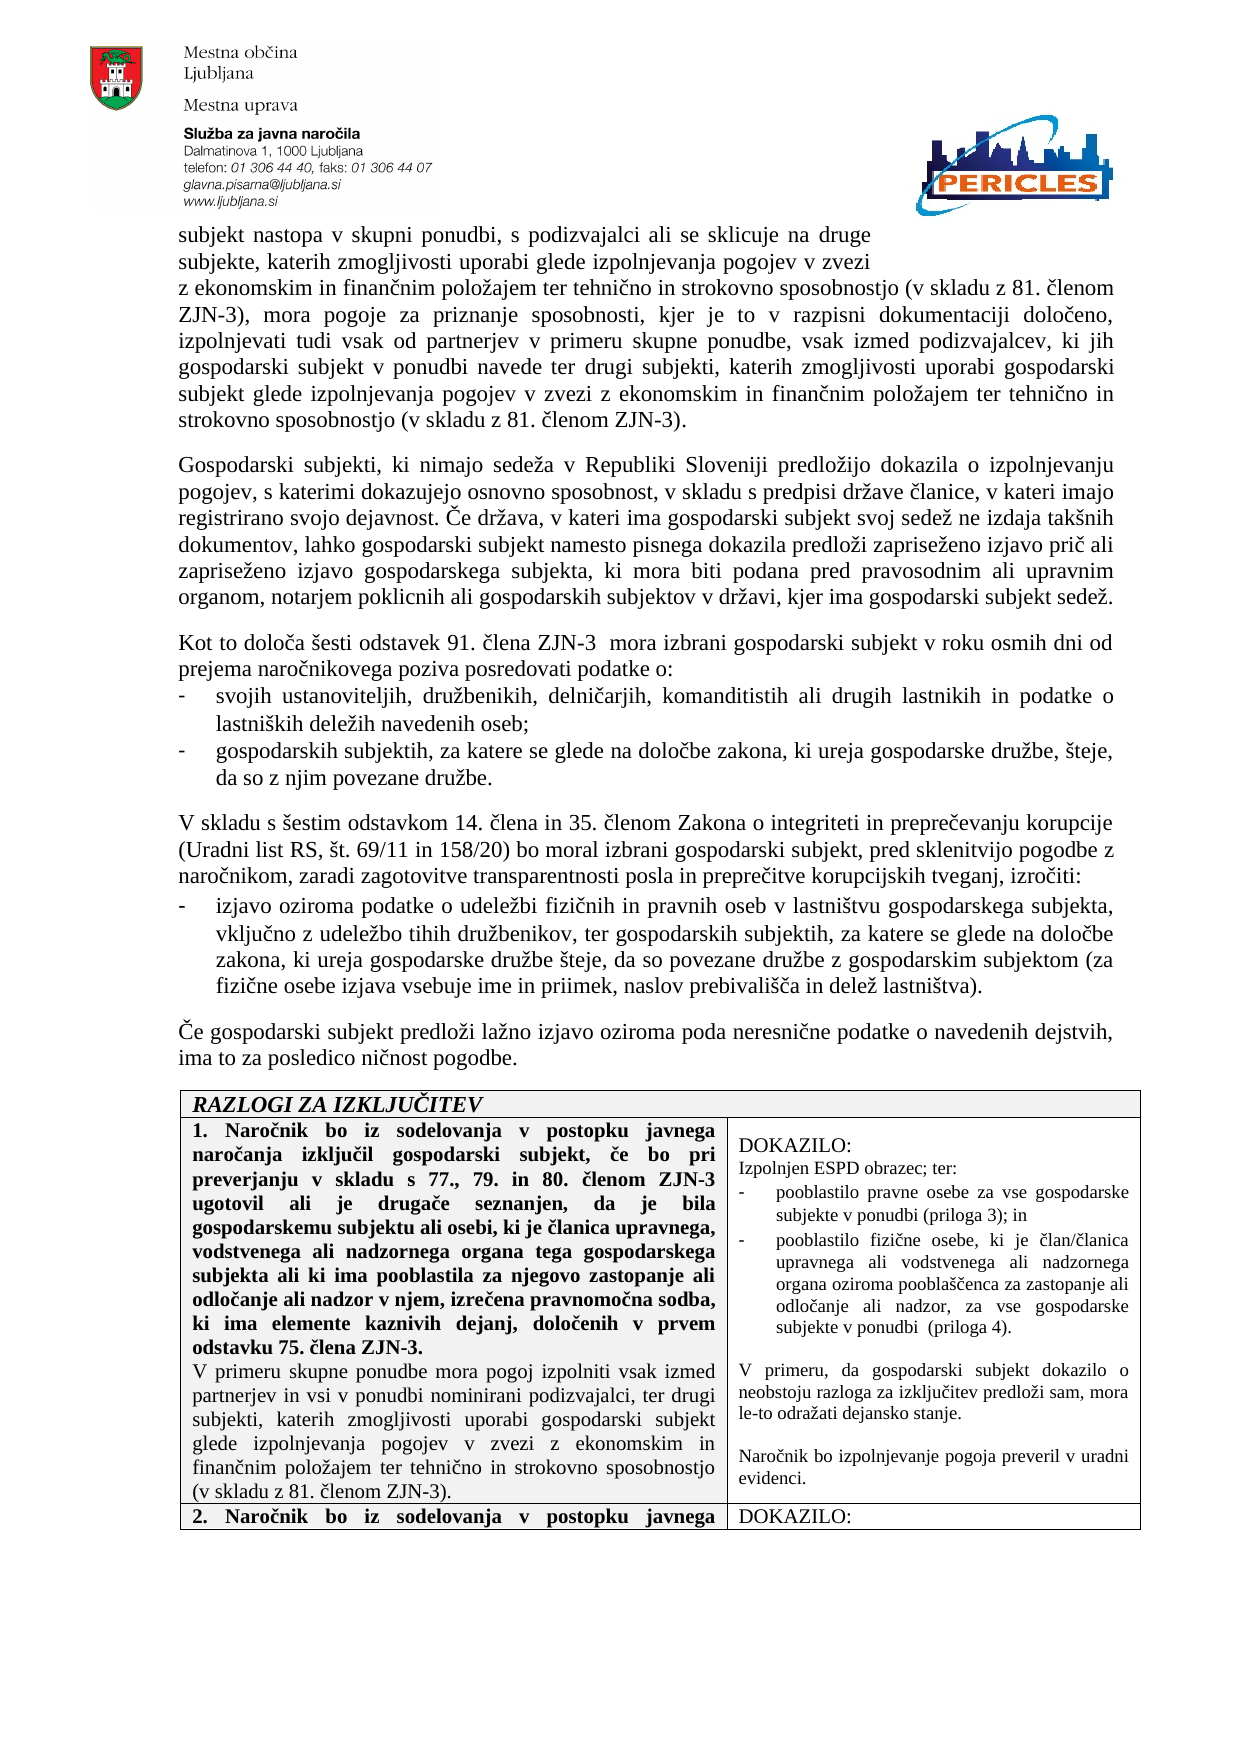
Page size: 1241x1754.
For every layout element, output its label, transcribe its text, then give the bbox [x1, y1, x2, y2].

table_header RAZLOGI ZA IZKLJUČITEV [181, 1091, 1140, 1117]
text Če gospodarski subjekt predloži lažno izjavo oziroma poda neresnične podatke o navedenih dejstvih, ima to za posledico ničnost pogodbe. [178, 1018, 1115, 1071]
text Kot to določa šesti odstavek 91. člena ZJN-3 mora izbrani gospodarski subjekt v roku osmih dni od prejema naročnikovega poziva posredovati podatke o: [178, 629, 1115, 682]
text Gospodarski subjekti, ki nimajo sedeža v Republiki Sloveniji predložijo dokazila o izpolnjevanju pogojev, s katerimi dokazujejo osnovno sposobnost, v skladu s predpisi države članice, v kateri imajo registrirano svojo dejavnost. Če država, v kateri ima gospodarski subjekt svoj sedež ne izdaja takšnih dokumentov, lahko gospodarski subjekt namesto pisnega dokazila predloži zapriseženo izjavo prič ali zapriseženo izjavo gospodarskega subjekta, ki mora biti podana pred pravosodnim ali upravnim organom, notarjem poklicnih ali gospodarskih subjektov v državi, kjer ima gospodarski subjekt sedež. [178, 452, 1115, 610]
table_cell DOKAZILO: Izpolnjen ESPD obrazec; ter: pooblastilo pravne osebe za vse gospodarske subjekte v ponudbi (priloga 3); in pooblastilo fizične osebe, ki je član/članica upravnega ali vodstvenega ali nadzornega organa oziroma pooblaščenca za zastopanje ali odločanje ali nadzor, za vse gospodarske subjekte v ponudbi (priloga 4). V primeru, da gospodarski subjekt dokazilo o neobstoju razloga za izključitev predloži sam, mora le-to odražati dejansko stanje. Naročnik bo izpolnjevanje pogoja preveril v uradni evidenci. [728, 1118, 1140, 1503]
table_cell 1. Naročnik bo iz sodelovanja v postopku javnega naročanja izključil gospodarski subjekt, če bo pri preverjanju v skladu s 77., 79. in 80. členom ZJN-3 ugotovil ali je drugače seznanjen, da je bila gospodarskemu subjektu ali osebi, ki je članica upravnega, vodstvenega ali nadzornega organa tega gospodarskega subjekta ali ki ima pooblastila za njegovo zastopanje ali odločanje ali nadzor v njem, izrečena pravnomočna sodba, ki ima elemente kaznivih dejanj, določenih v prvem odstavku 75. člena ZJN-3. V primeru skupne ponudbe mora pogoj izpolniti vsak izmed partnerjev in vsi v ponudbi nominirani podizvajalci, ter drugi subjekti, katerih zmogljivosti uporabi gospodarski subjekt glede izpolnjevanja pogojev v zvezi z ekonomskim in finančnim položajem ter tehnično in strokovno sposobnostjo (v skladu z 81. členom ZJN-3). [181, 1118, 727, 1503]
picture [90, 44, 442, 211]
list svojih ustanoviteljih, družbenikih, delničarjih, komanditistih ali drugih lastnikih in podatke o lastniških deležih navedenih oseb; [178, 682, 1115, 736]
table_cell DOKAZILO: Izpolnjen ESPD obrazec. Naročnik bo izpolnjevanje pogoja preveril v uradni evidenci oz. v enotnem informacijskem sistemu. [728, 1504, 1140, 1528]
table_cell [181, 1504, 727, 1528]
list izjavo oziroma podatke o udeležbi fizičnih in pravnih oseb v lastništvu gospodarskega subjekta, vključno z udeležbo tihih družbenikov, ter gospodarskih subjektih, za katere se glede na določbe zakona, ki ureja gospodarske družbe šteje, da so povezane družbe z gospodarskim subjektom (za fizične osebe izjava vsebuje ime in priimek, naslov prebivališča in delež lastništva). [178, 888, 1115, 999]
text V skladu s šestim odstavkom 14. člena in 35. členom Zakona o integriteti in preprečevanju korupcije (Uradni list RS, št. 69/11 in 158/20) bo moral izbrani gospodarski subjekt, pred sklenitvijo pogodbe z naročnikom, zaradi zagotovitve transparentnosti posla in preprečitve korupcijskih tveganj, izročiti: [178, 809, 1115, 888]
list gospodarskih subjektih, za katere se glede na določbe zakona, ki ureja gospodarske družbe, šteje, da so z njim povezane družbe. [178, 736, 1115, 790]
picture [889, 81, 1141, 251]
